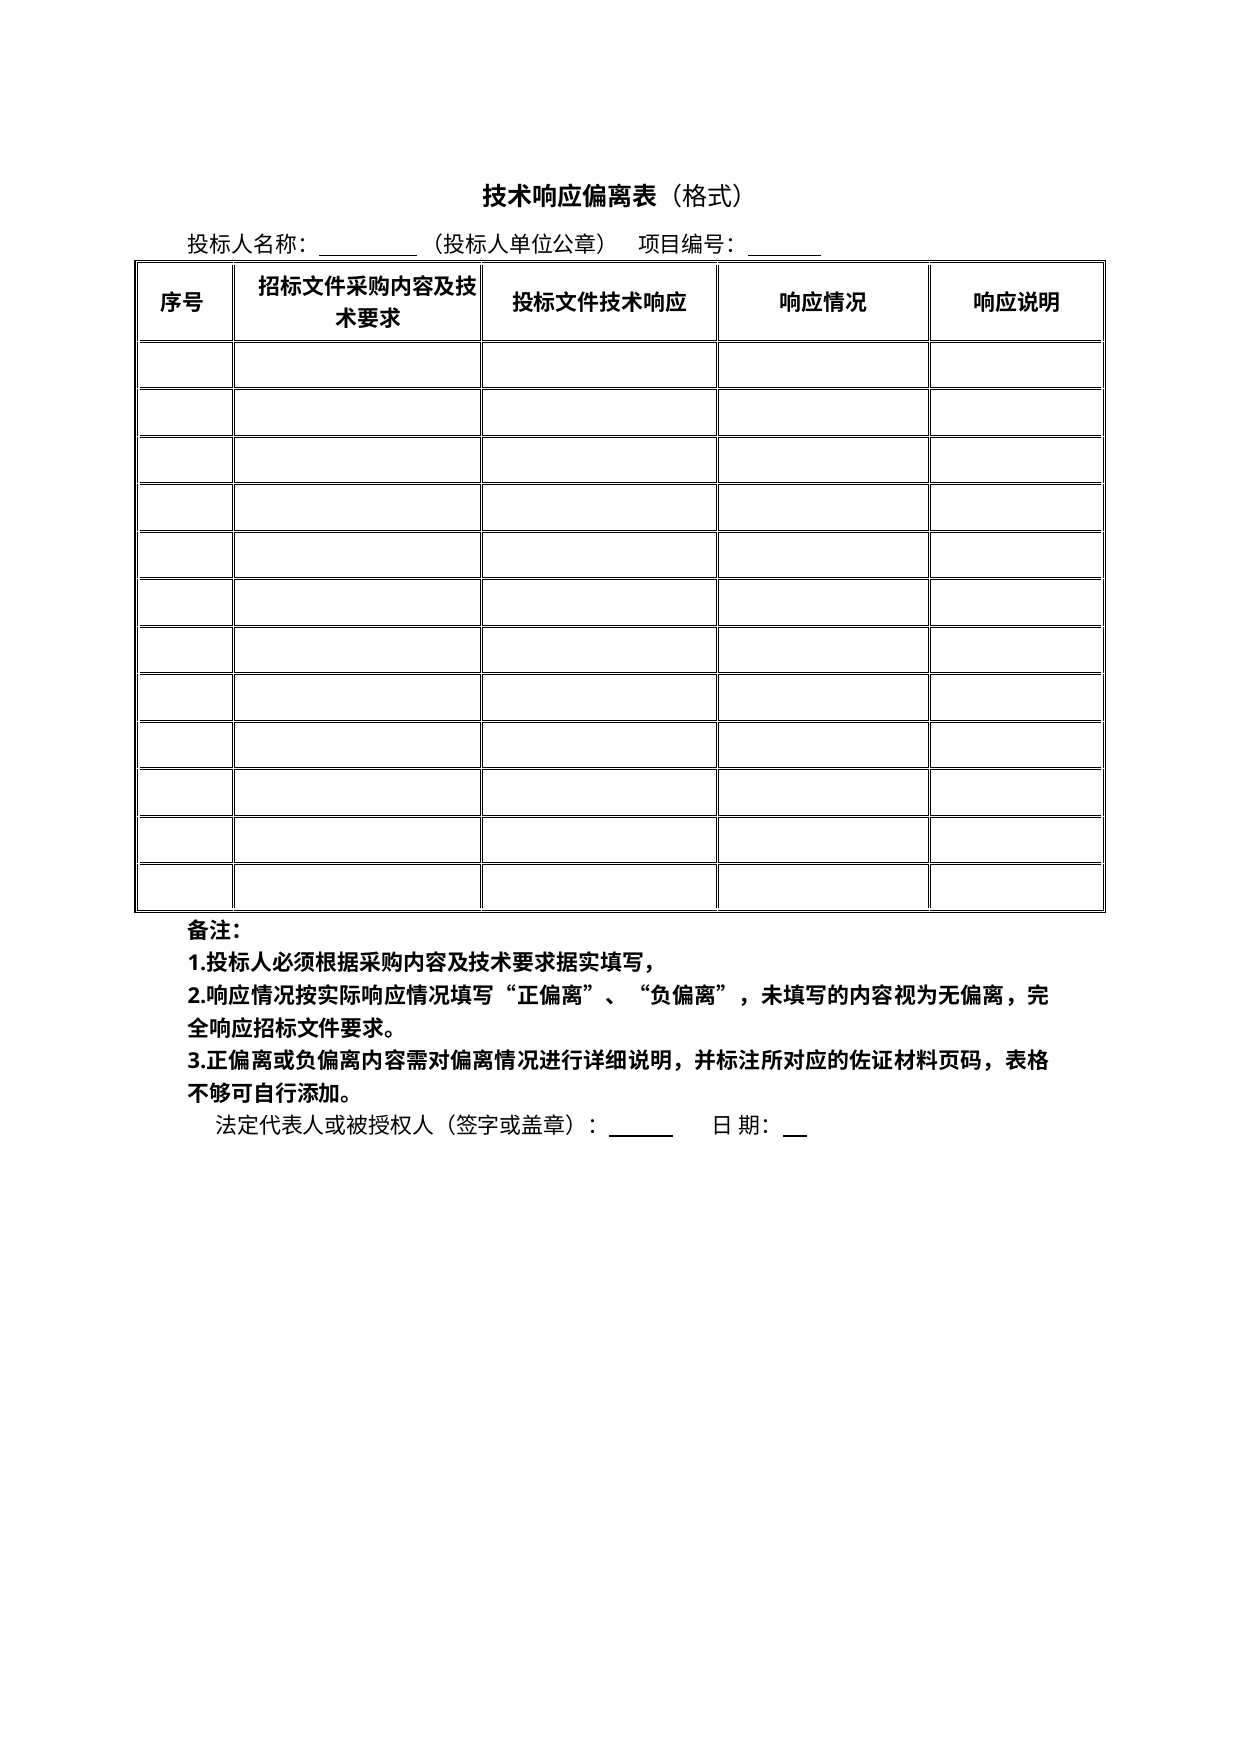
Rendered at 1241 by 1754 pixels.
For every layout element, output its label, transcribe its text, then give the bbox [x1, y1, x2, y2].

table_cell [136, 862, 233, 909]
table_cell [138, 720, 232, 767]
table_cell [233, 865, 481, 909]
table_cell [483, 438, 716, 482]
table_cell [481, 865, 717, 909]
table_cell [235, 580, 480, 624]
text 2.响应情况按实际响应情况填写“正偏离”、“负偏离”，未填写的内容视为无偏离，完全响应招标文件要求。 [187, 978, 1053, 1043]
table_cell [483, 580, 716, 624]
table_cell [483, 533, 716, 577]
table_cell [931, 340, 1103, 387]
table_cell [235, 818, 480, 862]
text 技术响应偏离表（格式） [187, 162, 1053, 227]
table_cell [483, 628, 716, 672]
table_cell [719, 343, 928, 387]
table_cell [929, 482, 1104, 529]
table_cell [719, 533, 928, 577]
table_cell [929, 387, 1104, 434]
table_cell [719, 723, 928, 767]
table_cell [138, 530, 232, 577]
text 投标人名称： （投标人单位公章） 项目编号： [187, 227, 1053, 259]
table_cell [719, 438, 928, 482]
table_cell [483, 675, 716, 719]
table_cell [931, 625, 1103, 672]
table_header 招标文件采购内容及技术要求 [233, 263, 481, 339]
table_cell [929, 767, 1104, 814]
table_cell [719, 580, 928, 624]
table_header 序号 [138, 263, 233, 339]
table_cell [136, 577, 233, 624]
table_cell [929, 862, 1104, 909]
table_header 响应情况 [718, 263, 929, 339]
table_cell [931, 720, 1103, 767]
table_cell [138, 340, 232, 387]
table_cell [719, 770, 928, 814]
table_cell [235, 343, 480, 387]
table_header 响应说明 [929, 263, 1103, 339]
table_cell [138, 815, 232, 862]
table_cell [931, 530, 1103, 577]
table_cell [235, 675, 480, 719]
table_cell [138, 435, 232, 482]
table_cell [483, 723, 716, 767]
table_cell [235, 485, 480, 529]
table_cell [719, 818, 928, 862]
table_cell [483, 390, 716, 434]
table_cell [483, 818, 716, 862]
table_cell [235, 390, 480, 434]
table_cell [719, 390, 928, 434]
table_cell [718, 865, 929, 909]
text 3.正偏离或负偏离内容需对偏离情况进行详细说明，并标注所对应的佐证材料页码，表格不够可自行添加。 [187, 1043, 1053, 1108]
table_cell [483, 343, 716, 387]
table_cell [136, 767, 233, 814]
table_cell [929, 672, 1104, 719]
table_cell [719, 675, 928, 719]
table_cell [138, 625, 232, 672]
text 备注： [187, 913, 1053, 945]
table_cell [235, 770, 480, 814]
table_cell [483, 770, 716, 814]
table_cell [136, 672, 233, 719]
table_cell [931, 815, 1103, 862]
table_cell [719, 628, 928, 672]
table_cell [136, 387, 233, 434]
table_cell [235, 533, 480, 577]
table_cell [235, 628, 480, 672]
text 1.投标人必须根据采购内容及技术要求据实填写， [187, 945, 1053, 978]
table_cell [719, 485, 928, 529]
text 法定代表人或被授权人（签字或盖章）： 日 期： [209, 1108, 1053, 1140]
table_cell [136, 482, 233, 529]
table_cell [235, 723, 480, 767]
table_cell [931, 435, 1103, 482]
table_cell [483, 485, 716, 529]
table_cell [235, 438, 480, 482]
table_cell [929, 577, 1104, 624]
table_header 投标文件技术响应 [481, 263, 717, 339]
